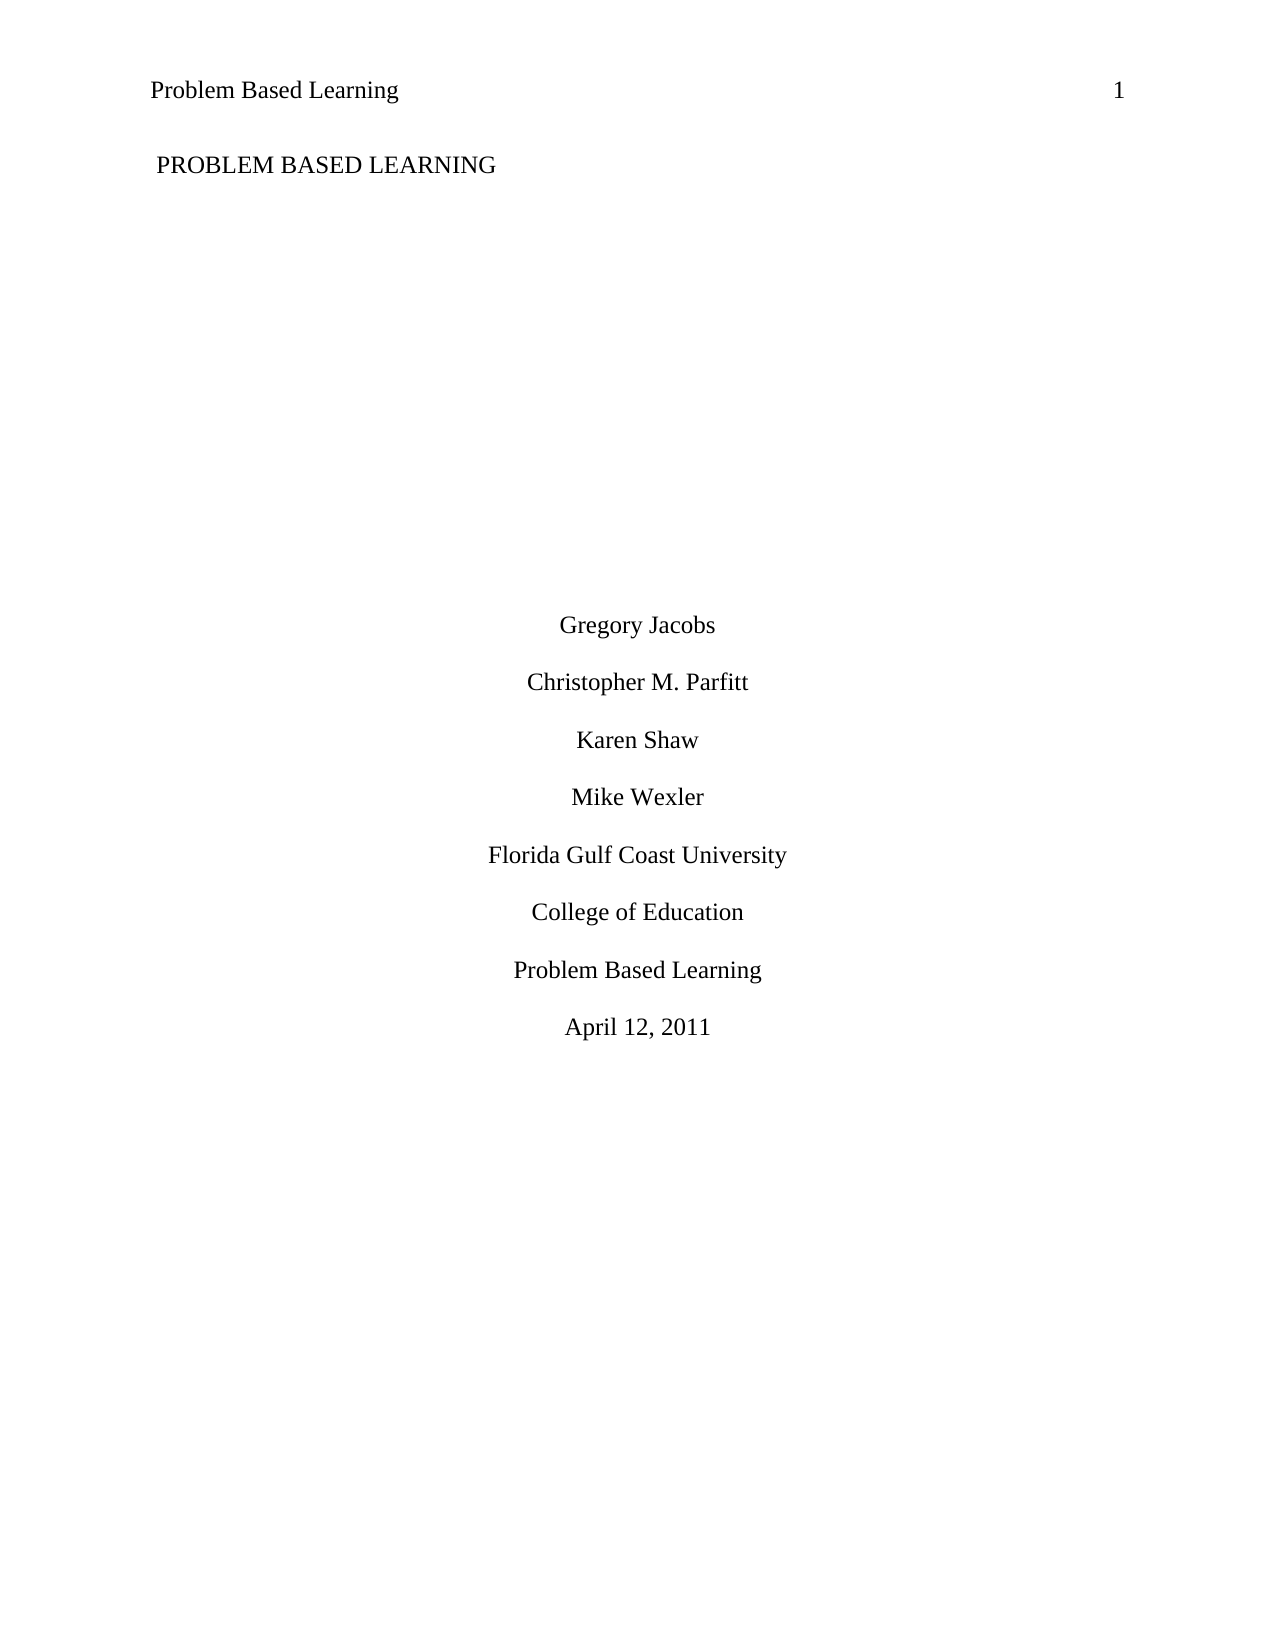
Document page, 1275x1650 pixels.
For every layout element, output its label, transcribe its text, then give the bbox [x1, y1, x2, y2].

text Mike Wexler [150, 782, 1125, 811]
text April 12, 2011 [150, 1012, 1125, 1041]
text Problem Based Learning [150, 955, 1125, 984]
text Gregory Jacobs [150, 610, 1125, 639]
text Florida Gulf Coast University [150, 840, 1125, 869]
text Karen Shaw [150, 725, 1125, 754]
text PROBLEM BASED LEARNING [150, 150, 1125, 179]
text College of Education [150, 897, 1125, 926]
text Christopher M. Parfitt [150, 667, 1125, 696]
